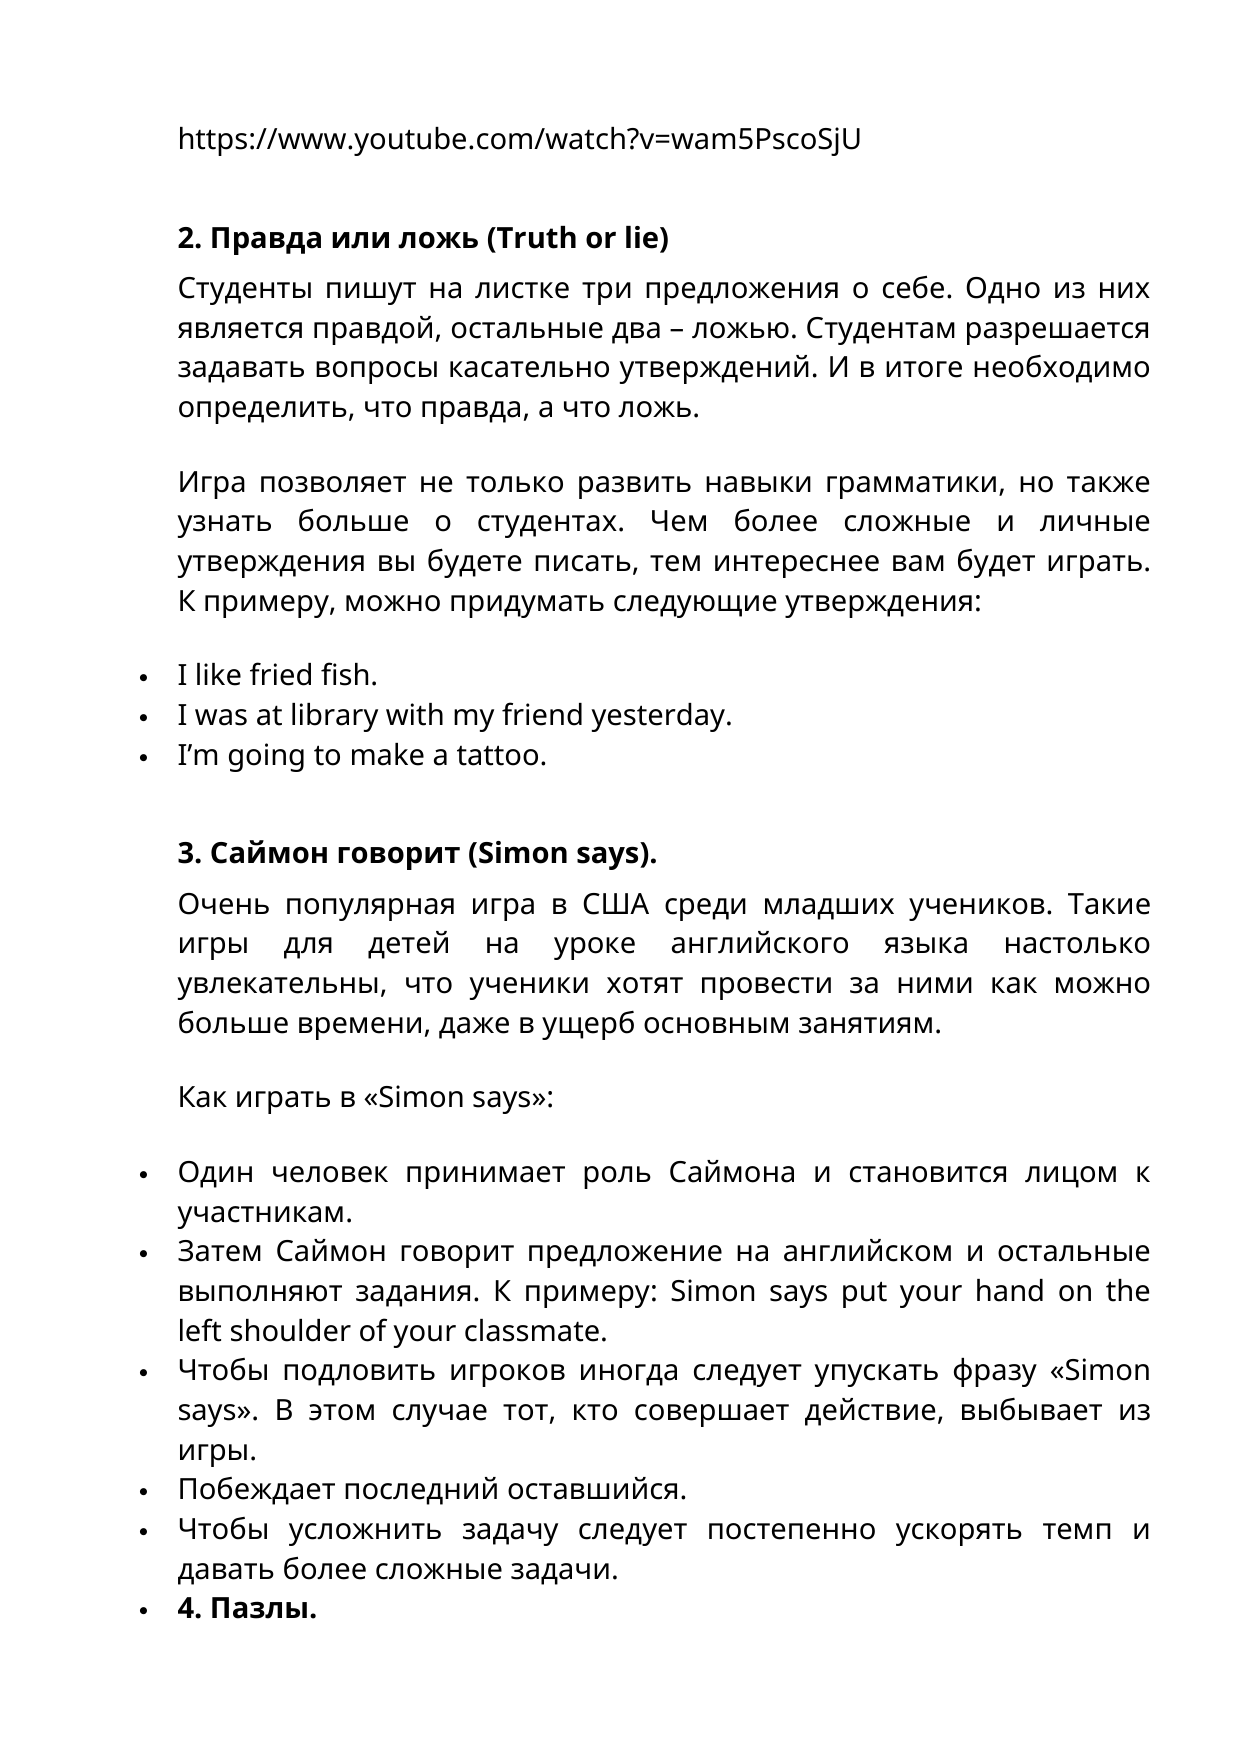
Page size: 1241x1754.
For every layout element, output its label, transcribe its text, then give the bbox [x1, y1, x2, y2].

text 2. Правда или ложь (Truth or lie) [177, 217, 1152, 257]
list I was at library with my friend yesterday. [140, 694, 1152, 734]
text Игра позволяет не только развить навыки грамматики, но также узнать больше о студентах. Чем более сложные и личные утверждения вы будете писать, тем интереснее вам будет играть. К примеру, можно придумать следующие утверждения: [177, 461, 1152, 619]
text 3. Саймон говорит (Simon says). [177, 833, 1152, 872]
list Затем Саймон говорит предложение на английском и остальные выполняют задания. К примеру: Simon says put your hand on the left shoulder of your classmate. [140, 1231, 1152, 1349]
list Чтобы усложнить задачу следует постепенно ускорять темп и давать более сложные задачи. [140, 1508, 1152, 1588]
text Очень популярная игра в США среди младших учеников. Такие игры для детей на уроке английского языка настолько увлекательны, что ученики хотят провести за ними как можно больше времени, даже в ущерб основным занятиям. [177, 883, 1152, 1042]
list Побеждает последний оставшийся. [140, 1469, 1152, 1508]
text Студенты пишут на листке три предложения о себе. Одно из них является правдой, остальные два – ложью. Студентам разрешается задавать вопросы касательно утверждений. И в итоге необходимо определить, что правда, а что ложь. [177, 267, 1152, 426]
list I like fried fish. [140, 654, 1152, 694]
list I’m going to make a tattoo. [140, 734, 1152, 773]
list Один человек принимает роль Саймона и становится лицом к участникам. [140, 1151, 1152, 1231]
text Как играть в «Simon says»: [177, 1077, 1152, 1116]
list Чтобы подловить игроков иногда следует упускать фразу «Simon says». В этом случае тот, кто совершает действие, выбывает из игры. [140, 1349, 1152, 1469]
text https://www.youtube.com/watch?v=wam5PscoSjU [177, 118, 1152, 158]
list 4. Пазлы. [140, 1588, 1152, 1627]
